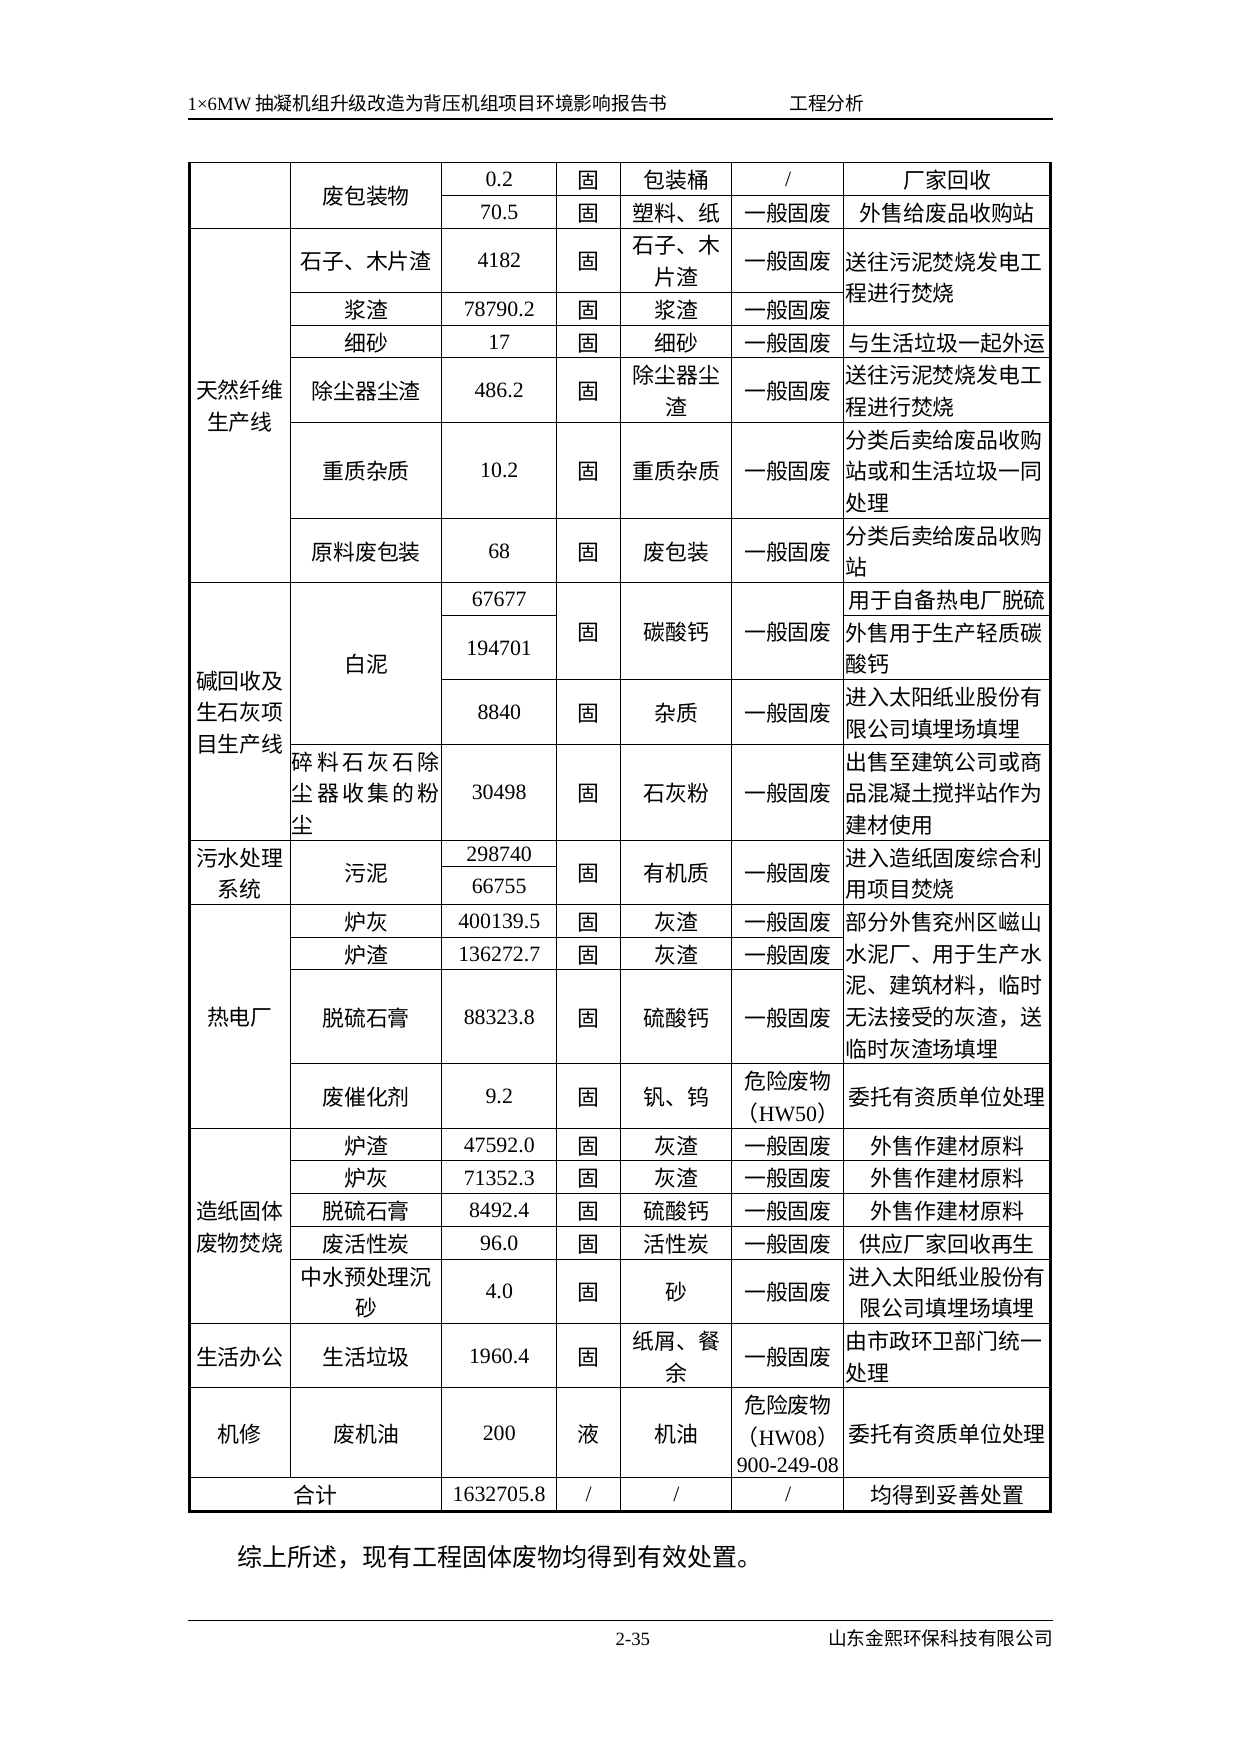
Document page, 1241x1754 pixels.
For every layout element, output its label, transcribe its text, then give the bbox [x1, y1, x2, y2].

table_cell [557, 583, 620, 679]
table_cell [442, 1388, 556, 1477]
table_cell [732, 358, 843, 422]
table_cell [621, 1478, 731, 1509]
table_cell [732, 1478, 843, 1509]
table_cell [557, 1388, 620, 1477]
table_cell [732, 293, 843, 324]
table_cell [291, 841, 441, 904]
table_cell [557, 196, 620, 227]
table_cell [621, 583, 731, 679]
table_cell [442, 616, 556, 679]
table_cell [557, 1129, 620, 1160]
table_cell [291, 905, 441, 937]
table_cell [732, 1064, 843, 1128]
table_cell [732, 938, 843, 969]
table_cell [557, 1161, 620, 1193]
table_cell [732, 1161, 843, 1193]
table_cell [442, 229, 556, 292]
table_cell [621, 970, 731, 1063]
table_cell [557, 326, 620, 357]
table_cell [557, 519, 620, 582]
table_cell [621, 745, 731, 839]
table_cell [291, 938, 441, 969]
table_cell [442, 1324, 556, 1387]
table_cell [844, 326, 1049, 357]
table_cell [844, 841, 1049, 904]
text 综上所述，现有工程固体废物均得到有效处置。 [187, 1538, 1053, 1574]
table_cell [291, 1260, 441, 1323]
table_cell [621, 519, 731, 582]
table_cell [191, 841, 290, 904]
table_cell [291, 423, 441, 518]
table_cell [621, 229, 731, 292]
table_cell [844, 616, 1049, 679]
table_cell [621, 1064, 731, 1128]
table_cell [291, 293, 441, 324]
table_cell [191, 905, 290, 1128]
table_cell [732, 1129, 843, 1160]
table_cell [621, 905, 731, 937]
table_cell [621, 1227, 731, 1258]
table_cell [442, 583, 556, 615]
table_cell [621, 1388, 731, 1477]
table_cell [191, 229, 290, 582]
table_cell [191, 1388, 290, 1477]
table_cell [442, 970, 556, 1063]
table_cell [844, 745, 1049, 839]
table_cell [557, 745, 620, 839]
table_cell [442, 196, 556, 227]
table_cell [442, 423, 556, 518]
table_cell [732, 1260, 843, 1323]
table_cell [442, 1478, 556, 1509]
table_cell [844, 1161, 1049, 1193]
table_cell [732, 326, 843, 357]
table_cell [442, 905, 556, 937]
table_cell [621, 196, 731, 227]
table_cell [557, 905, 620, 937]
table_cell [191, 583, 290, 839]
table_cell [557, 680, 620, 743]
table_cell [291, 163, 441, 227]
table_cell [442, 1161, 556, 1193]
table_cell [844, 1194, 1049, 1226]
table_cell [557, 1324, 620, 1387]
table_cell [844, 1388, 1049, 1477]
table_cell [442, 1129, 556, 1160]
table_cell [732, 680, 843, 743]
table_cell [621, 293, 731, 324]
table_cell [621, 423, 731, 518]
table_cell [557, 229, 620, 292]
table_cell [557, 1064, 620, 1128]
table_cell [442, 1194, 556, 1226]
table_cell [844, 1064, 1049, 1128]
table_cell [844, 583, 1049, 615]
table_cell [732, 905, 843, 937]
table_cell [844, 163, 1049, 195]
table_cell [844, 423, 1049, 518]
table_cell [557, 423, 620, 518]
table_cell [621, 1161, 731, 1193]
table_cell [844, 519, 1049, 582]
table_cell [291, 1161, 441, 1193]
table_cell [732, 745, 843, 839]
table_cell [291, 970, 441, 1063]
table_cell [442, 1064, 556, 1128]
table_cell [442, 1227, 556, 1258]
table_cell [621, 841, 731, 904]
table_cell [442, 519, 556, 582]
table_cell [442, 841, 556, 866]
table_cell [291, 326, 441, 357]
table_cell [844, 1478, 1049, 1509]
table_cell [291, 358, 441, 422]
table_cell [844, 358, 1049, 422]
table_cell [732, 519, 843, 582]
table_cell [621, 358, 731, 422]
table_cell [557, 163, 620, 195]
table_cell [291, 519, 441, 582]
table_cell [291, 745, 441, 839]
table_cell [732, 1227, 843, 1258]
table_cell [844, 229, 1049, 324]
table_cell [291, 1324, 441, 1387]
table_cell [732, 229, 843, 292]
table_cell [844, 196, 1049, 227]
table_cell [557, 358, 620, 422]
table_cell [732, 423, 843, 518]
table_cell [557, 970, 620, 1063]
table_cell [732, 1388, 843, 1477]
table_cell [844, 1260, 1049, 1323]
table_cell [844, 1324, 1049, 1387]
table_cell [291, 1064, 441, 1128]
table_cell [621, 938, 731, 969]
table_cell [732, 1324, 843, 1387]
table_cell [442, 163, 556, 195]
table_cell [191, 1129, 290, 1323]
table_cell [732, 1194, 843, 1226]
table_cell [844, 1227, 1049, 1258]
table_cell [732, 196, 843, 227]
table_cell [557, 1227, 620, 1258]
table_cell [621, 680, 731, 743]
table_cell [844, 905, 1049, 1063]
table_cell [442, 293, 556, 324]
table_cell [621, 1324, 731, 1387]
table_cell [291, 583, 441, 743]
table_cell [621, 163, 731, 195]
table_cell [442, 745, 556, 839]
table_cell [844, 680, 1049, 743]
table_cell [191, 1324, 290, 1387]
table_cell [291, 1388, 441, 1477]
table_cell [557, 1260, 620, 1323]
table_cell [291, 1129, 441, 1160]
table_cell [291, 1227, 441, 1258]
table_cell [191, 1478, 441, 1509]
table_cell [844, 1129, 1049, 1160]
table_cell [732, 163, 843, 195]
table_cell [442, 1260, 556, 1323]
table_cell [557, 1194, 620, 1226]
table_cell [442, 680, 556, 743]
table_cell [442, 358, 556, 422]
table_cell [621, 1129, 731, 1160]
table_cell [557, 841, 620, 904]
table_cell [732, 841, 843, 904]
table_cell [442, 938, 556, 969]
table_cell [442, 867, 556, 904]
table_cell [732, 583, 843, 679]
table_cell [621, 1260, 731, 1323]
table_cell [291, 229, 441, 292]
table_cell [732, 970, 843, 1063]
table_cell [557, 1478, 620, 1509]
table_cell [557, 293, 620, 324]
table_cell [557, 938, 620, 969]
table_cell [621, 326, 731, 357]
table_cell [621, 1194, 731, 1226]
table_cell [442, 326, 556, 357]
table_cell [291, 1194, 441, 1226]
